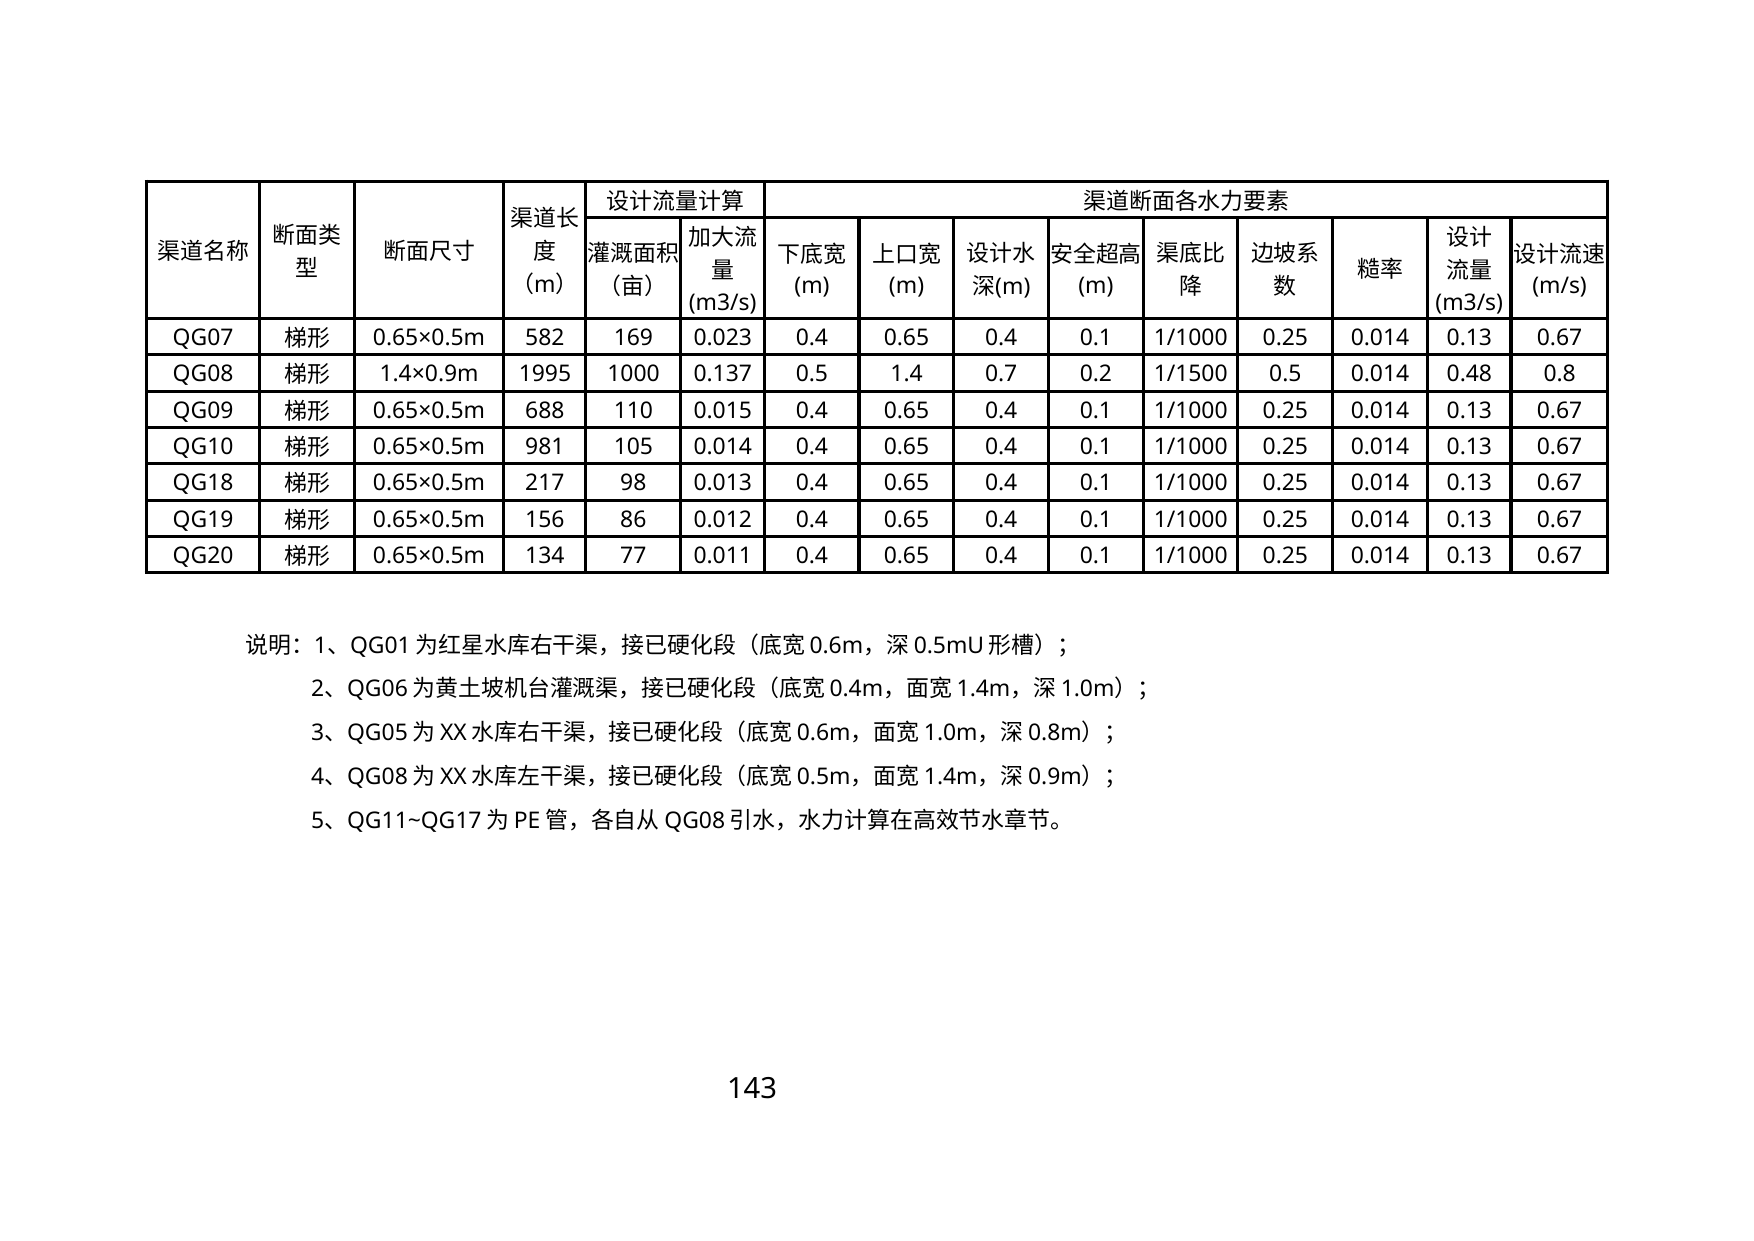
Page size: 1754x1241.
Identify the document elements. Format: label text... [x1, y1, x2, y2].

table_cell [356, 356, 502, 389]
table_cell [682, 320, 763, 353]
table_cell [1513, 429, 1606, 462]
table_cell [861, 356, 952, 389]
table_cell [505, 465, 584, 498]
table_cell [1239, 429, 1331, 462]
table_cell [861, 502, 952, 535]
text 说明：1、QG01为红星水库右干渠，接已硬化段（底宽0.6m，深0.5mU形槽）； [195, 618, 1559, 662]
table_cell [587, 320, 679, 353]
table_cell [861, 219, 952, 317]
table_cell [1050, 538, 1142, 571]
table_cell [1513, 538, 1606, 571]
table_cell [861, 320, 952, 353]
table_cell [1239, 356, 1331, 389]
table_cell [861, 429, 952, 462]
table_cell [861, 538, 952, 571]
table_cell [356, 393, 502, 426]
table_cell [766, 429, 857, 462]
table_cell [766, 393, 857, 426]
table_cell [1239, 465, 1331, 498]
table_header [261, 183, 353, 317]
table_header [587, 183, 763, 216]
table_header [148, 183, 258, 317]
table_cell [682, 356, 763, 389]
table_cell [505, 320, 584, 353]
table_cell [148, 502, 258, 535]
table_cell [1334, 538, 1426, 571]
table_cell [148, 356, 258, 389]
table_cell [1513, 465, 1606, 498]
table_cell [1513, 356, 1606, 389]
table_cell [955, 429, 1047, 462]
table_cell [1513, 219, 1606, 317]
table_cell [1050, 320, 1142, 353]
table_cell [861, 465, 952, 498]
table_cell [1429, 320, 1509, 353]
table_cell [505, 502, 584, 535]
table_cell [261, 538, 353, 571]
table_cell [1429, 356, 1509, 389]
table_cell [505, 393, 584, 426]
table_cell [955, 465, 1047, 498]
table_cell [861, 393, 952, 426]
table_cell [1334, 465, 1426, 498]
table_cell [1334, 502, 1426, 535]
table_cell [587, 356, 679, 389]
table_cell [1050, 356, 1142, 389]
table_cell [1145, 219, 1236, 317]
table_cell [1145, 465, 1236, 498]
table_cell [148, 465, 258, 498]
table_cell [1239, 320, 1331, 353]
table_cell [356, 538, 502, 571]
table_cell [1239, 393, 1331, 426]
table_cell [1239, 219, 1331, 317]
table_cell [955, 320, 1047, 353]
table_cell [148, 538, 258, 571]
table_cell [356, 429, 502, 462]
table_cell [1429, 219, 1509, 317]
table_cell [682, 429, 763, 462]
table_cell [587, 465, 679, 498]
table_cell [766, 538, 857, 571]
text 4、QG08为XX水库左干渠，接已硬化段（底宽0.5m，面宽1.4m，深0.9m）； [195, 749, 1559, 793]
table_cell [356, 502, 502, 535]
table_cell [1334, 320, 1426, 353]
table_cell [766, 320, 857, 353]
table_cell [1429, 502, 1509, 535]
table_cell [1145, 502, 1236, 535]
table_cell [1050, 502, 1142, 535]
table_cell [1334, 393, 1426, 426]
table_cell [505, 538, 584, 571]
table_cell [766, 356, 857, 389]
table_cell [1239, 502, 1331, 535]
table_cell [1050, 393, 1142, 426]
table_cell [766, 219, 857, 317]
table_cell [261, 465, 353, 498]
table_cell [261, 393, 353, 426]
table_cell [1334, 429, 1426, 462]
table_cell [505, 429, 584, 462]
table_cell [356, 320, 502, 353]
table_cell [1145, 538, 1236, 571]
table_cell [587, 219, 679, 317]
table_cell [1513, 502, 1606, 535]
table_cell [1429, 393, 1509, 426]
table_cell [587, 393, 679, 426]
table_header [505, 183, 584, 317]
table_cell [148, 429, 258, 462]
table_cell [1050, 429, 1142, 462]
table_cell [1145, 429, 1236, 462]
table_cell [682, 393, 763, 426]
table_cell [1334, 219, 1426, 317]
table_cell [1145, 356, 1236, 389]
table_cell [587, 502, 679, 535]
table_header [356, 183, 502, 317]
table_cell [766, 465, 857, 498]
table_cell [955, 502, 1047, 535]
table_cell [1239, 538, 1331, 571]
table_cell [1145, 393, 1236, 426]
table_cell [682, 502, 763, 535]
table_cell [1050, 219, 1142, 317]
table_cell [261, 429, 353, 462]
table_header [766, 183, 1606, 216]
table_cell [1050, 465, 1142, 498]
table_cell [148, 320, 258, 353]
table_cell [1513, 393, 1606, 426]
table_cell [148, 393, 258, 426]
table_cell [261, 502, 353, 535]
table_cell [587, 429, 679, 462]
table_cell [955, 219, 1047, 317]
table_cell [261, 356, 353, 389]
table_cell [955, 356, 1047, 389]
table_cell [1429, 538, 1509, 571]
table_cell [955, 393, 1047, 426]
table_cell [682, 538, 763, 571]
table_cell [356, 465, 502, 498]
text 5、QG11~QG17为PE管，各自从QG08引水，水力计算在高效节水章节。 [195, 793, 1559, 837]
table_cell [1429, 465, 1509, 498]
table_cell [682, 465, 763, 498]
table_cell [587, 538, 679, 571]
text 3、QG05为XX水库右干渠，接已硬化段（底宽0.6m，面宽1.0m，深0.8m）； [195, 706, 1559, 749]
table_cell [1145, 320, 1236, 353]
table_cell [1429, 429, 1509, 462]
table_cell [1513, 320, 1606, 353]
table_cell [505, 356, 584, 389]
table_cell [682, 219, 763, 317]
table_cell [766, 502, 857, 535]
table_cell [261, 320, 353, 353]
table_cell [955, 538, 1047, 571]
text 2、QG06为黄土坡机台灌溉渠，接已硬化段（底宽0.4m，面宽1.4m，深1.0m）； [195, 662, 1559, 706]
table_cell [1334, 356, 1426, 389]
